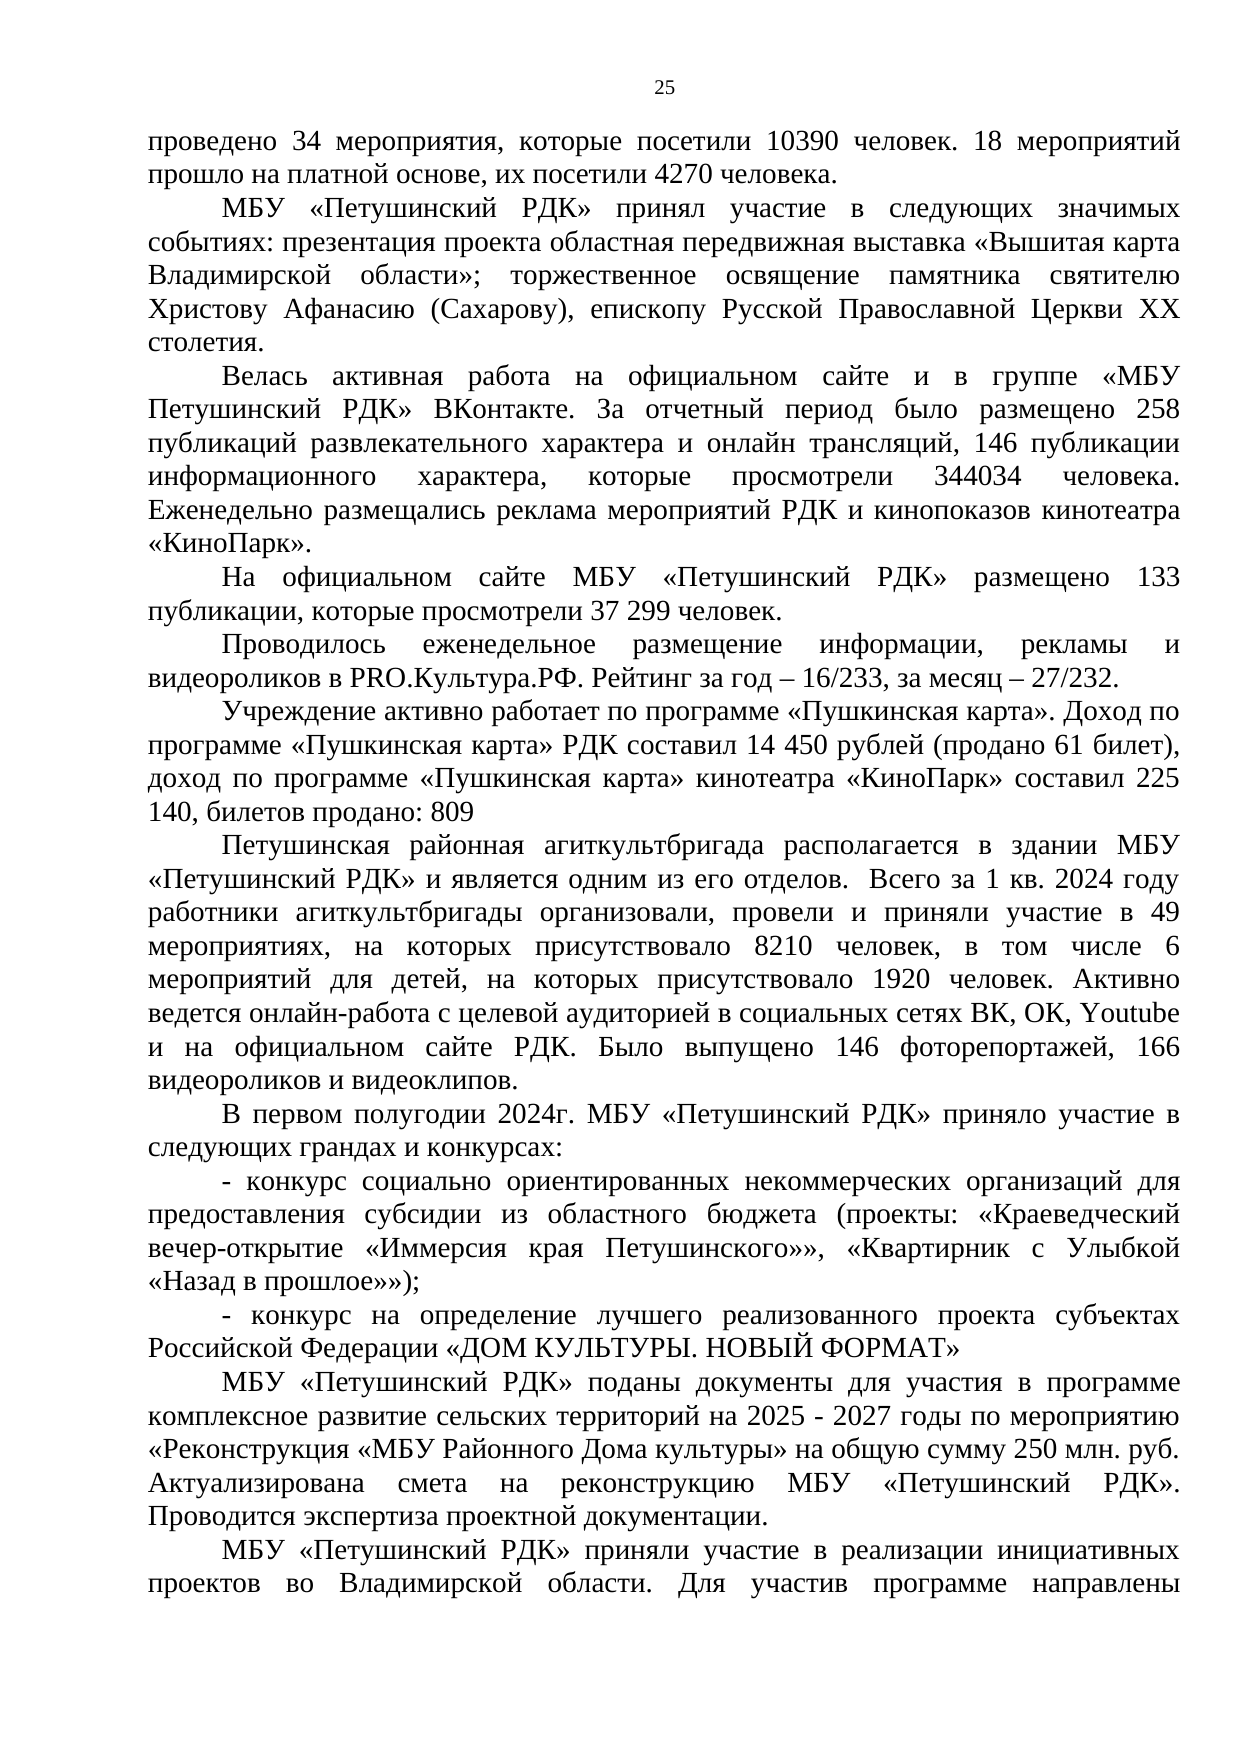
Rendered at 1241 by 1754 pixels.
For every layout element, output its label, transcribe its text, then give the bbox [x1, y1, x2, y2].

text - конкурс социально ориентированных некоммерческих организаций для предоставления субсидии из областного бюджета (проекты: «Краеведческий вечер-открытие «Иммерсия края Петушинского»», «Квартирник с Улыбкой «Назад в прошлое»»); [148, 1163, 1181, 1297]
text МБУ «Петушинский РДК» поданы документы для участия в программе комплексное развитие сельских территорий на 2025 - 2027 годы по мероприятию «Реконструкция «МБУ Районного Дома культуры» на общую сумму 250 млн. руб. Актуализирована смета на реконструкцию МБУ «Петушинский РДК». Проводится экспертиза проектной документации. [148, 1364, 1181, 1532]
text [148, 123, 1181, 190]
text Велась активная работа на официальном сайте и в группе «МБУ Петушинский РДК» ВКонтакте. За отчетный период было размещено 258 публикаций развлекательного характера и онлайн трансляций, 146 публикации информационного характера, которые просмотрели 344034 человека. Еженедельно размещались реклама мероприятий РДК и кинопоказов кинотеатра «КиноПарк». [148, 358, 1181, 559]
text Петушинская районная агиткультбригада располагается в здании МБУ «Петушинский РДК» и является одним из его отделов. Всего за 1 кв. 2024 году работники агиткультбригады организовали, провели и приняли участие в 49 мероприятиях, на которых присутствовало 8210 человек, в том числе 6 мероприятий для детей, на которых присутствовало 1920 человек. Активно ведется онлайн-работа с целевой аудиторией в социальных сетях ВК, ОК, Youtube и на официальном сайте РДК. Было выпущено 146 фоторепортажей, 166 видеороликов и видеоклипов. [148, 827, 1181, 1096]
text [148, 1532, 1181, 1599]
text В первом полугодии 2024г. МБУ «Петушинский РДК» приняло участие в следующих грандах и конкурсах: [148, 1096, 1181, 1163]
text МБУ «Петушинский РДК» принял участие в следующих значимых событиях: презентация проекта областная передвижная выставка «Вышитая карта Владимирской области»; торжественное освящение памятника святителю Христову Афанасию (Сахарову), епископу Русской Православной Церкви ХХ столетия. [148, 190, 1181, 358]
text На официальном сайте МБУ «Петушинский РДК» размещено 133 публикации, которые просмотрели 37 299 человек. [148, 559, 1181, 626]
text - конкурс на определение лучшего реализованного проекта субъектах Российской Федерации «ДОМ КУЛЬТУРЫ. НОВЫЙ ФОРМАТ» [148, 1297, 1181, 1364]
text Учреждение активно работает по программе «Пушкинская карта». Доход по программе «Пушкинская карта» РДК составил 14 450 рублей (продано 61 билет), доход по программе «Пушкинская карта» кинотеатра «КиноПарк» составил 225 140, билетов продано: 809 [148, 693, 1181, 827]
text Проводилось еженедельное размещение информации, рекламы и видеороликов в PRO.Культура.РФ. Рейтинг за год – 16/233, за месяц – 27/232. [148, 626, 1181, 693]
